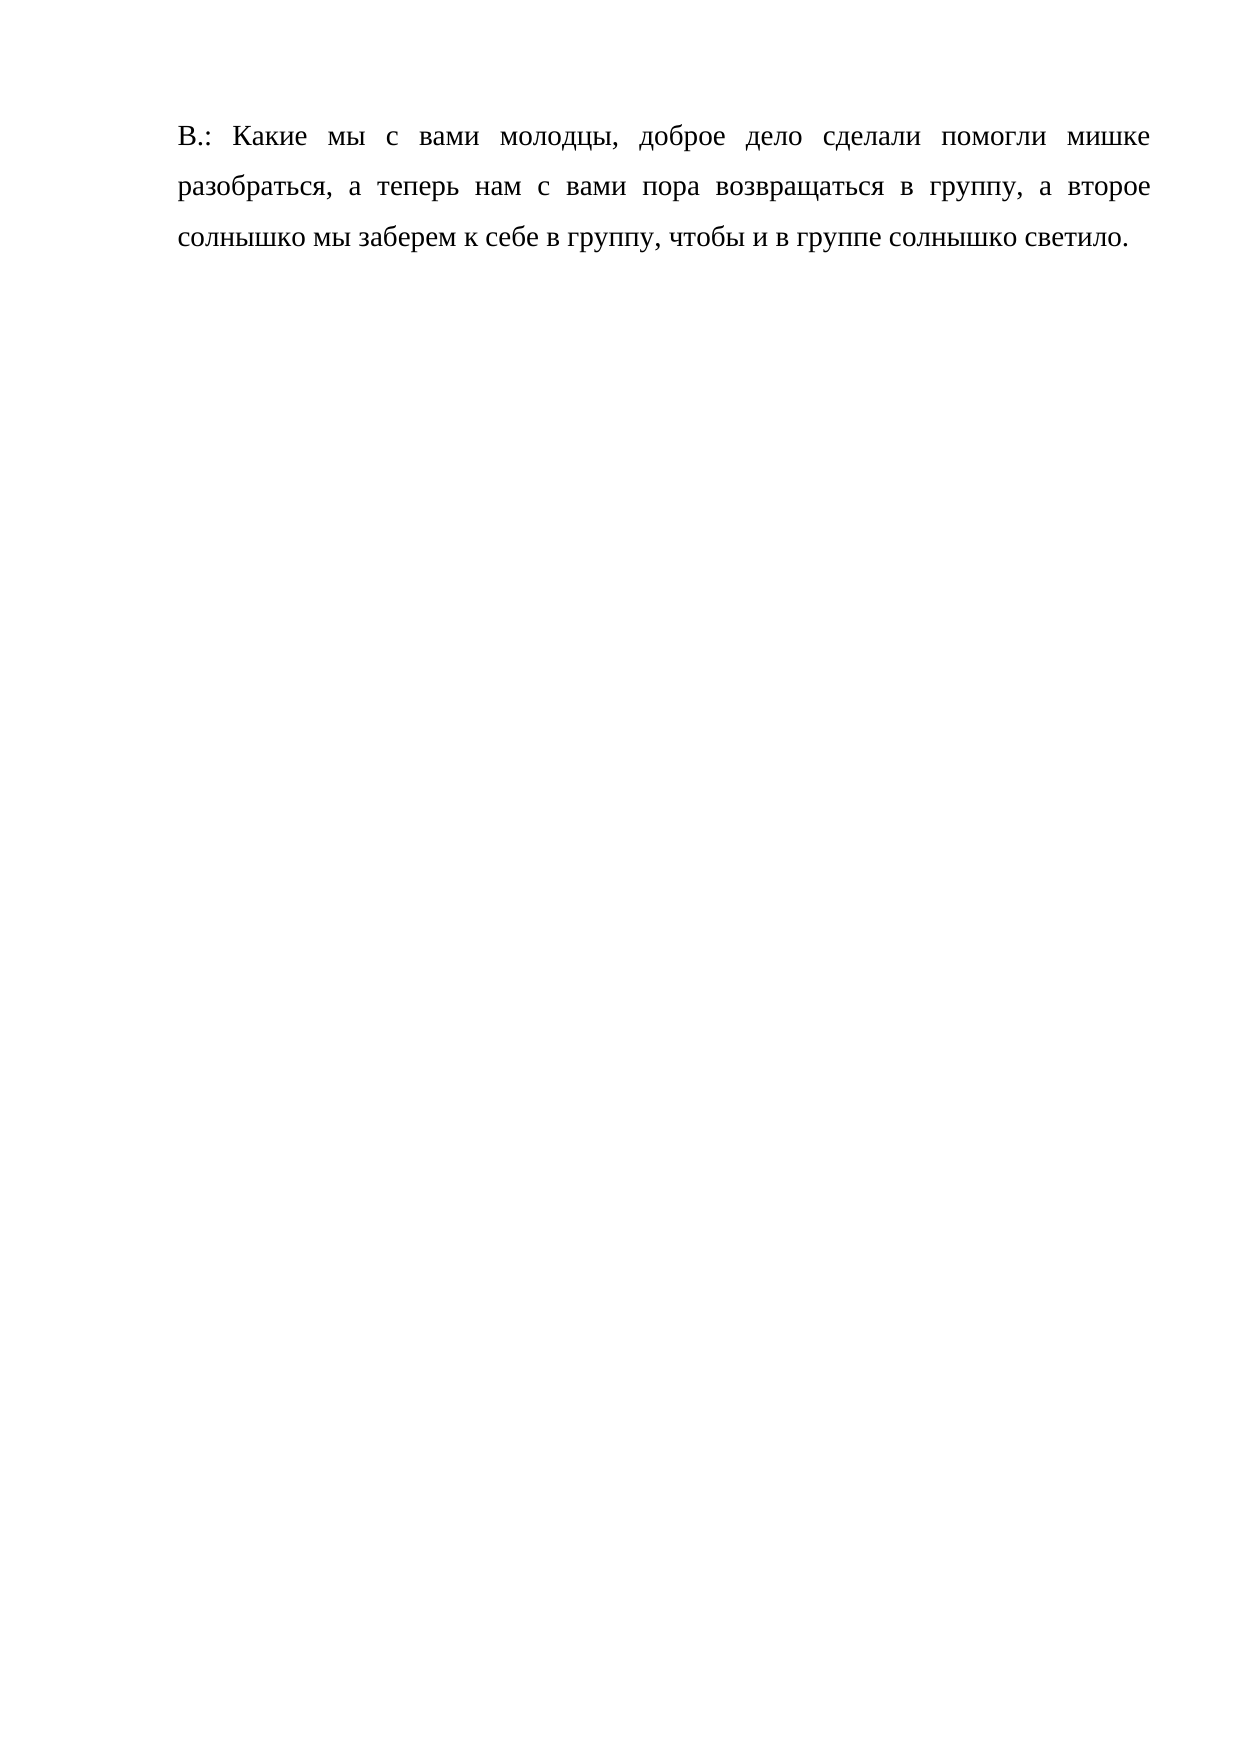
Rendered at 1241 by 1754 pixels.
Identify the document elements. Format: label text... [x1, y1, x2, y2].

text В.: Какие мы с вами молодцы, доброе дело сделали помогли мишке разобраться, а теперь нам с вами пора возвращаться в группу, а второе солнышко мы заберем к себе в группу, чтобы и в группе солнышко светило. [177, 118, 1152, 252]
